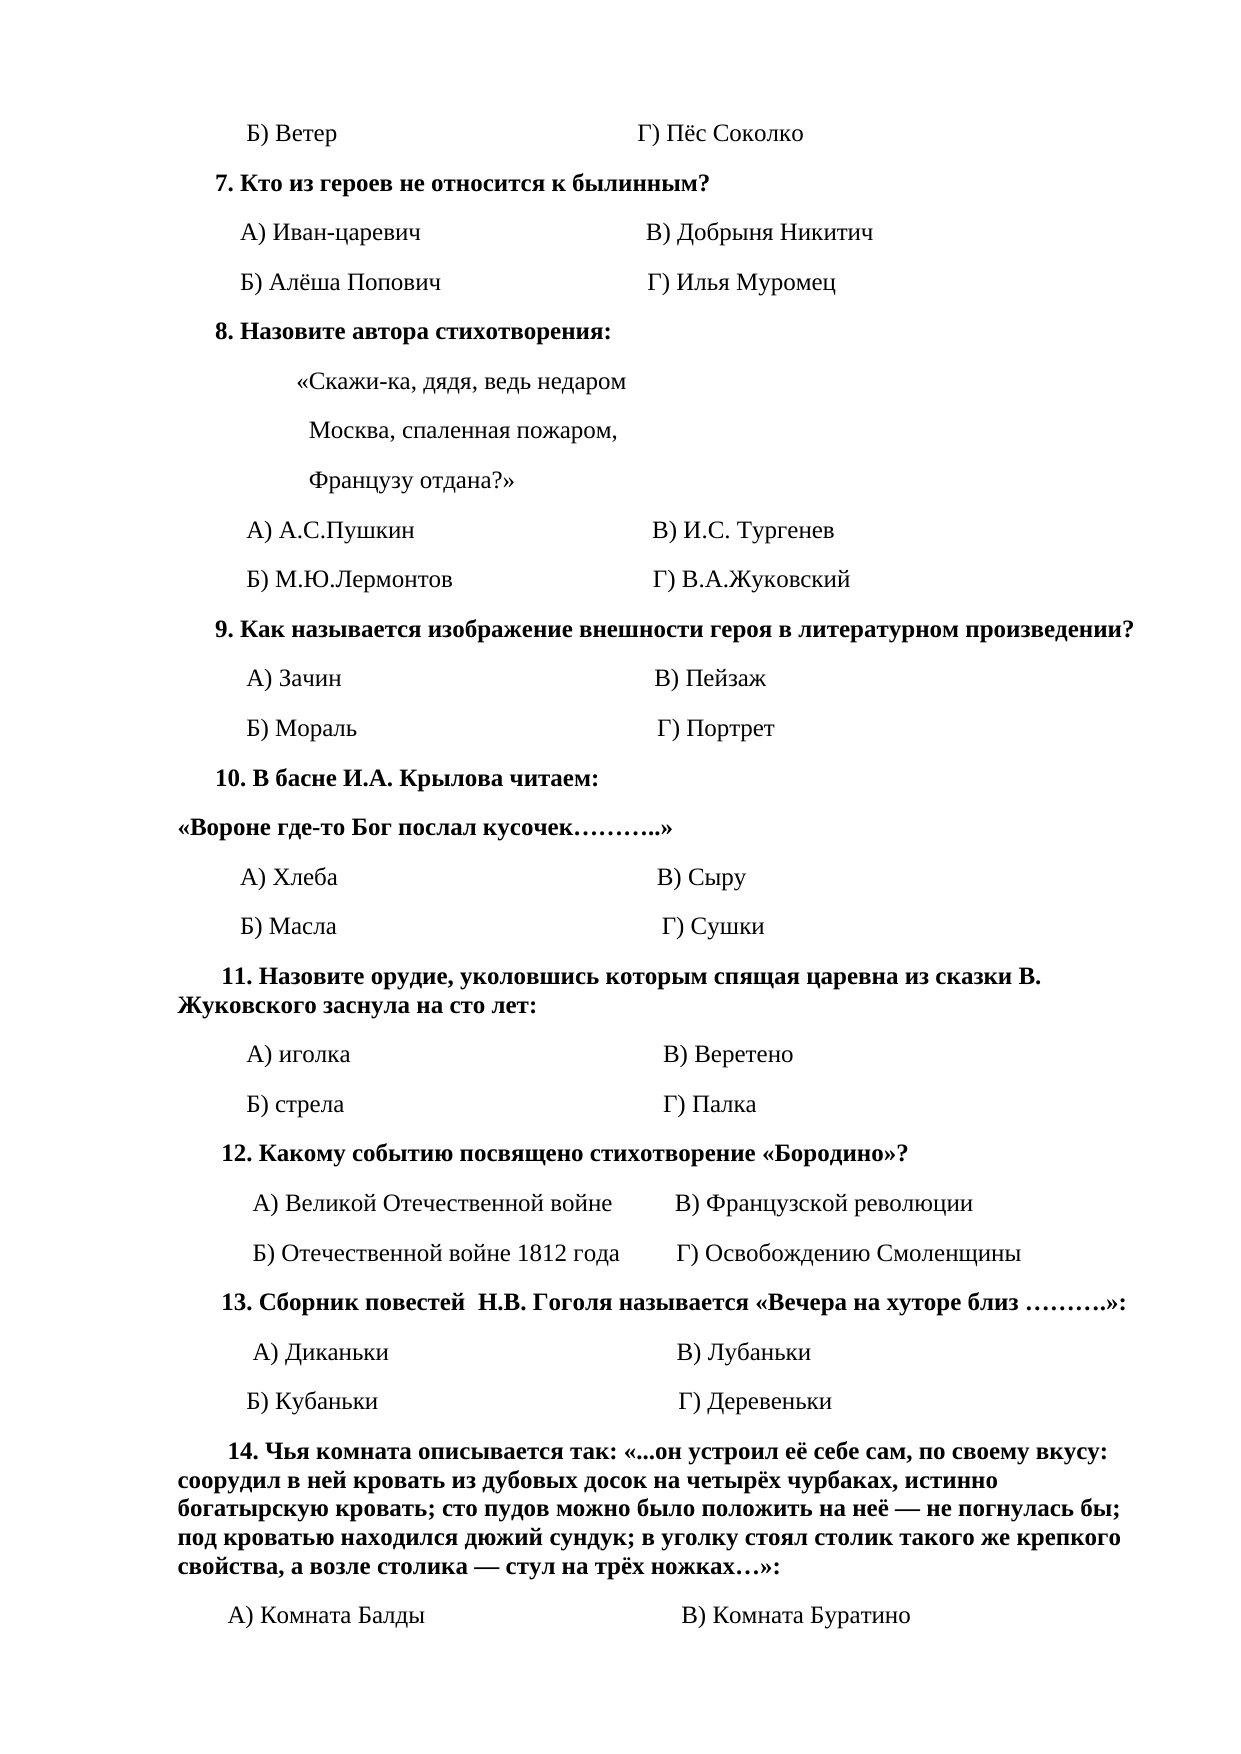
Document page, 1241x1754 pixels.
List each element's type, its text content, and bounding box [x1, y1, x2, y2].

text Б) Ветер Г) Пёс Соколко [177, 118, 1152, 147]
text А) иголка В) Веретено [177, 1039, 1152, 1068]
text А) Зачин В) Пейзаж [177, 663, 1152, 692]
text А) Иван-царевич В) Добрыня Никитич [177, 217, 1152, 246]
text 8. Назовите автора стихотворения: [177, 316, 1152, 345]
text «Вороне где-то Бог послал кусочек………..» [177, 812, 1152, 841]
text А) Диканьки В) Лубаньки [177, 1337, 1152, 1366]
text Б) Кубаньки Г) Деревеньки [177, 1386, 1152, 1415]
text Б) Мораль Г) Портрет [177, 713, 1152, 742]
text А) Великой Отечественной войне В) Французской революции [177, 1188, 1152, 1217]
text А) Хлеба В) Сыру [177, 862, 1152, 891]
text 9. Как называется изображение внешности героя в литературном произведении? [177, 614, 1152, 643]
text Французу отдана?» [177, 465, 1152, 494]
text 11. Назовите орудие, уколовшись которым спящая царевна из сказки В. Жуковского заснула на сто лет: [177, 961, 1152, 1018]
text 7. Кто из героев не относится к былинным? [177, 168, 1152, 196]
text А) Комната Балды В) Комната Буратино [177, 1601, 1152, 1629]
text Б) Масла Г) Сушки [177, 911, 1152, 940]
text 13. Сборник повестей Н.В. Гоголя называется «Вечера на хуторе близ ……….»: [177, 1287, 1152, 1316]
text А) А.С.Пушкин В) И.С. Тургенев [177, 515, 1152, 543]
text 12. Какому событию посвящено стихотворение «Бородино»? [177, 1138, 1152, 1167]
text Б) М.Ю.Лермонтов Г) В.А.Жуковский [177, 564, 1152, 593]
text 10. В басне И.А. Крылова читаем: [177, 763, 1152, 791]
text 14. Чья комната описывается так: «...он устроил её себе сам, по своему вкусу: соорудил в ней кровать из дубовых досок на четырёх чурбаках, истинно богатырскую кровать; сто пудов можно было положить на неё — не погнулась бы; под кроватью находился дюжий сундук; в уголку стоял столик такого же крепкого свойства, а возле столика — стул на трёх ножках…»: [177, 1436, 1152, 1580]
text Москва, спаленная пожаром, [177, 416, 1152, 444]
text Б) Отечественной войне 1812 года Г) Освобождению Смоленщины [177, 1238, 1152, 1266]
text Б) Алёша Попович Г) Илья Муромец [177, 267, 1152, 296]
text Б) стрела Г) Палка [177, 1089, 1152, 1118]
text «Скажи-ка, дядя, ведь недаром [177, 366, 1152, 395]
